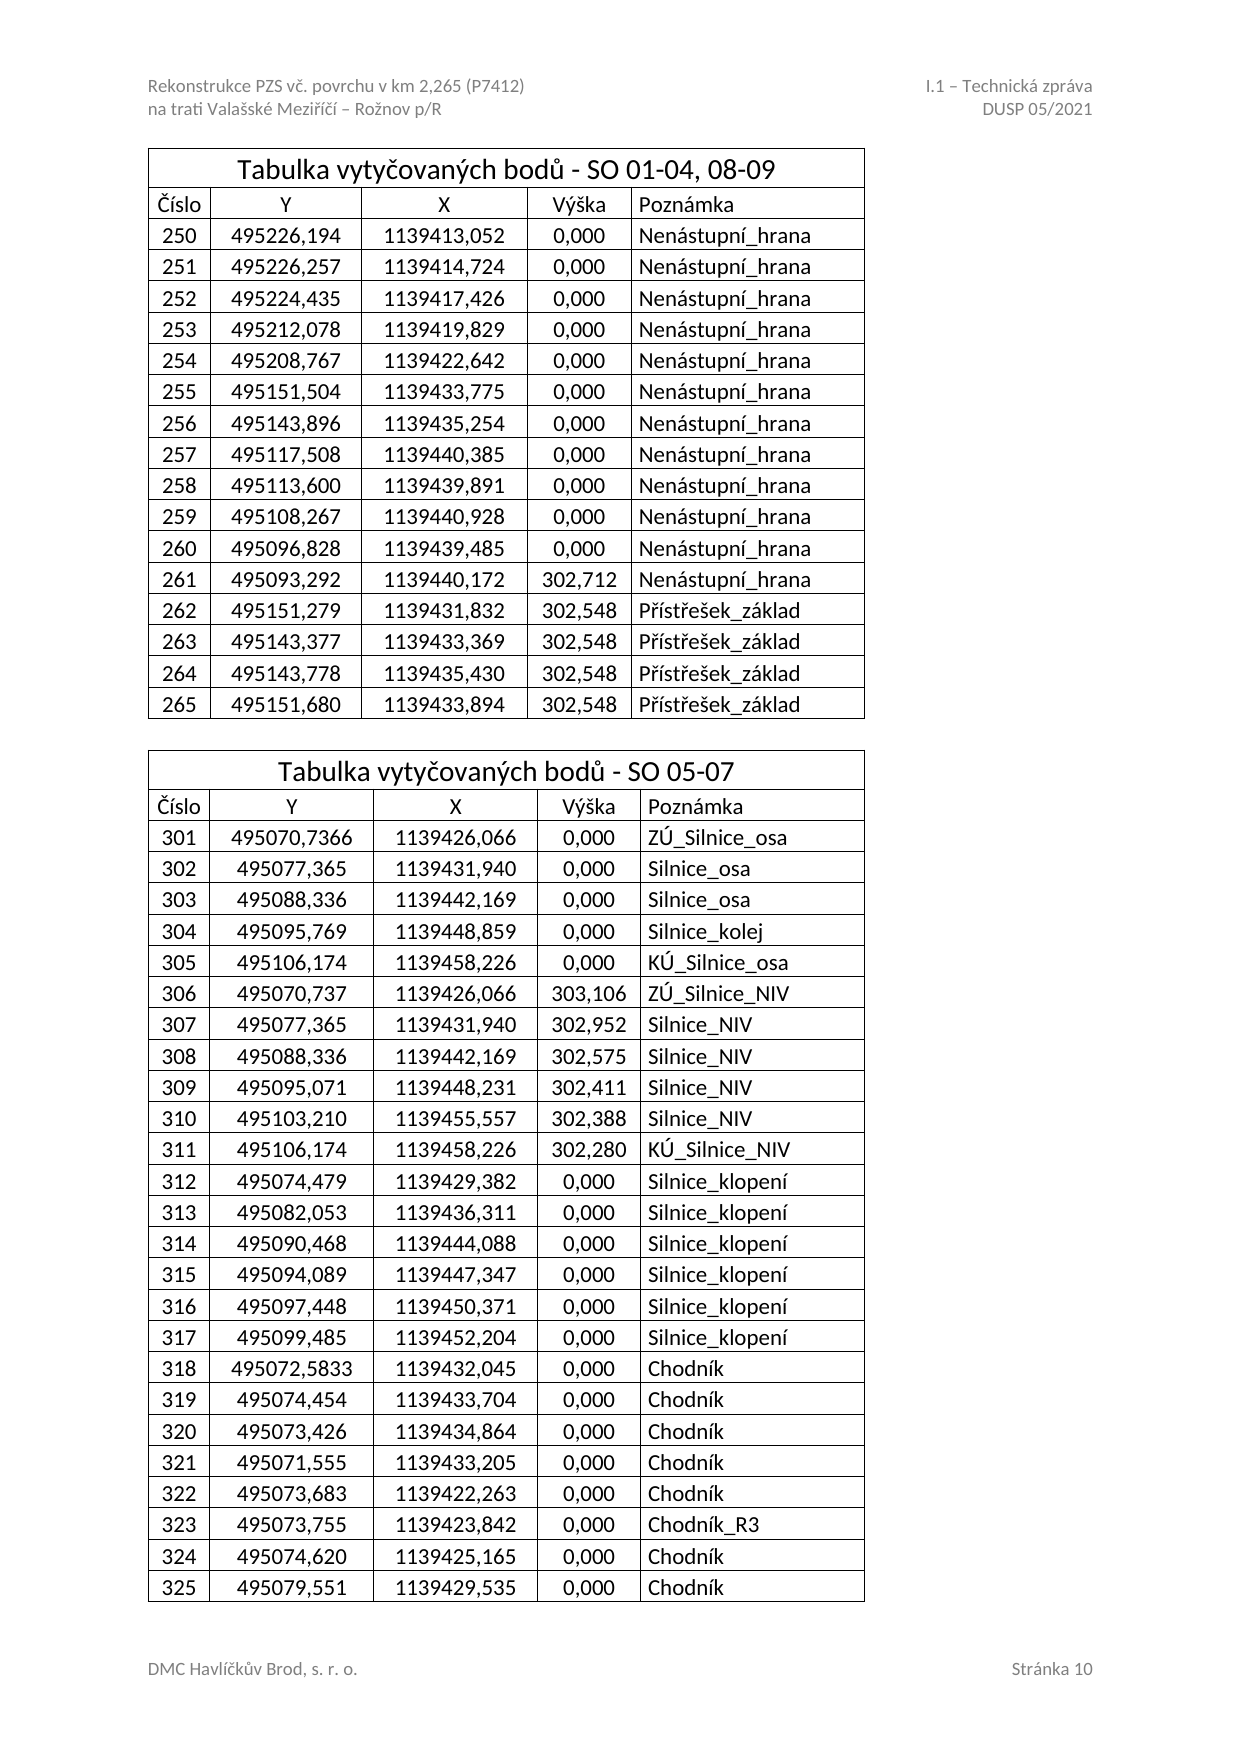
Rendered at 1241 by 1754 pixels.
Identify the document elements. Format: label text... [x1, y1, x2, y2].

table_cell 323 [149, 1508, 209, 1538]
table_cell 1139435,254 [362, 406, 527, 437]
table_cell 1139429,382 [374, 1165, 537, 1195]
table_cell 495082,053 [210, 1196, 373, 1226]
table_cell 302,548 [528, 625, 631, 655]
table_cell Y [211, 188, 361, 218]
table_cell 252 [149, 281, 210, 312]
table_cell 495093,292 [211, 563, 361, 593]
table_cell Silnice_NIV [641, 1008, 864, 1038]
table_cell 495071,555 [210, 1446, 373, 1476]
table_cell 495074,620 [210, 1540, 373, 1570]
table_cell 1139442,169 [374, 1040, 537, 1070]
table_cell 1139440,928 [362, 500, 527, 530]
table_cell 307 [149, 1008, 209, 1038]
table_cell 1139452,204 [374, 1321, 537, 1351]
table_cell 0,000 [528, 438, 631, 468]
table_cell Chodník [641, 1352, 864, 1382]
table_cell 1139425,165 [374, 1540, 537, 1570]
table_cell 1139435,430 [362, 656, 527, 687]
table_cell KÚ_Silnice_osa [641, 946, 864, 976]
table_cell Chodník_R3 [641, 1508, 864, 1538]
table_cell 250 [149, 219, 210, 249]
table_cell 1139455,557 [374, 1102, 537, 1132]
table_cell Silnice_NIV [641, 1102, 864, 1132]
table_cell 495106,174 [210, 1133, 373, 1163]
table_cell Nenástupní_hrana [632, 563, 864, 593]
table_cell 1139429,535 [374, 1571, 537, 1601]
table_cell 0,000 [528, 250, 631, 280]
table_cell 0,000 [538, 1508, 640, 1538]
table_cell 495094,089 [210, 1258, 373, 1288]
table_cell 495095,769 [210, 915, 373, 945]
table_cell 1139426,066 [374, 977, 537, 1007]
table_cell 495070,7366 [210, 821, 373, 851]
table_cell 495106,174 [210, 946, 373, 976]
table_cell 257 [149, 438, 210, 468]
table_cell 0,000 [538, 1446, 640, 1476]
table_cell 0,000 [528, 500, 631, 530]
table_cell 1139417,426 [362, 281, 527, 312]
table_cell 1139431,832 [362, 594, 527, 624]
table_cell X [362, 188, 527, 218]
table_cell Silnice_klopení [641, 1321, 864, 1351]
table_cell 1139439,485 [362, 531, 527, 562]
table_cell 0,000 [538, 915, 640, 945]
table_cell 264 [149, 656, 210, 687]
table_cell 495088,336 [210, 883, 373, 913]
table_cell 305 [149, 946, 209, 976]
table_cell Chodník [641, 1571, 864, 1601]
table_cell Nenástupní_hrana [632, 531, 864, 562]
table_cell 495070,737 [210, 977, 373, 1007]
table_cell 302,548 [528, 594, 631, 624]
table_cell 0,000 [528, 469, 631, 499]
table_cell Silnice_NIV [641, 1071, 864, 1101]
table_cell 1139434,864 [374, 1415, 537, 1445]
table_cell 495077,365 [210, 852, 373, 882]
table_cell Nenástupní_hrana [632, 438, 864, 468]
table_cell 255 [149, 375, 210, 405]
table_cell Silnice_klopení [641, 1165, 864, 1195]
table_cell 1139440,172 [362, 563, 527, 593]
table_cell 1139458,226 [374, 946, 537, 976]
table_cell 0,000 [538, 1165, 640, 1195]
table_cell Chodník [641, 1383, 864, 1413]
table_cell 302,548 [528, 656, 631, 687]
table_cell Silnice_klopení [641, 1196, 864, 1226]
table_cell 254 [149, 344, 210, 374]
table_cell 306 [149, 977, 209, 1007]
table_cell 0,000 [538, 1571, 640, 1601]
table_cell 324 [149, 1540, 209, 1570]
table_cell 0,000 [538, 946, 640, 976]
table_cell Přístřešek_základ [632, 625, 864, 655]
table_cell 0,000 [528, 406, 631, 437]
table_header Tabulka vytyčovaných bodů - SO 05-07 [149, 751, 864, 788]
table_cell Přístřešek_základ [632, 656, 864, 687]
table_cell Nenástupní_hrana [632, 469, 864, 499]
table_cell 1139439,891 [362, 469, 527, 499]
table_cell 1139440,385 [362, 438, 527, 468]
table_cell 302,548 [528, 688, 631, 718]
table_cell 302,280 [538, 1133, 640, 1163]
table_cell 495097,448 [210, 1290, 373, 1320]
table_cell 495113,600 [211, 469, 361, 499]
table_cell 495096,828 [211, 531, 361, 562]
table_cell 495074,479 [210, 1165, 373, 1195]
table_cell Silnice_klopení [641, 1258, 864, 1288]
table_cell 303,106 [538, 977, 640, 1007]
table_cell 1139423,842 [374, 1508, 537, 1538]
table_cell 262 [149, 594, 210, 624]
table_cell Nenástupní_hrana [632, 250, 864, 280]
table_cell 259 [149, 500, 210, 530]
table_cell 0,000 [528, 531, 631, 562]
table_cell 265 [149, 688, 210, 718]
table_cell 321 [149, 1446, 209, 1476]
table_cell 495073,683 [210, 1477, 373, 1507]
table_cell 322 [149, 1477, 209, 1507]
table_cell Y [210, 790, 373, 820]
table_cell Nenástupní_hrana [632, 406, 864, 437]
table_cell 1139426,066 [374, 821, 537, 851]
table_cell 302,388 [538, 1102, 640, 1132]
table_cell Nenástupní_hrana [632, 375, 864, 405]
table_cell 495090,468 [210, 1227, 373, 1257]
table_cell 0,000 [538, 1227, 640, 1257]
table_cell 313 [149, 1196, 209, 1226]
table_cell Nenástupní_hrana [632, 313, 864, 343]
table_cell 0,000 [538, 883, 640, 913]
table_cell 495226,257 [211, 250, 361, 280]
table_cell 495077,365 [210, 1008, 373, 1038]
table_cell 318 [149, 1352, 209, 1382]
table_cell Výška [538, 790, 640, 820]
table_cell 312 [149, 1165, 209, 1195]
table_cell Silnice_osa [641, 883, 864, 913]
table_cell 1139444,088 [374, 1227, 537, 1257]
table_cell 315 [149, 1258, 209, 1288]
table_cell 1139436,311 [374, 1196, 537, 1226]
table_header Tabulka vytyčovaných bodů - SO 01-04, 08-09 [149, 149, 864, 187]
table_cell 0,000 [538, 1352, 640, 1382]
table_cell 304 [149, 915, 209, 945]
table_cell 251 [149, 250, 210, 280]
table_cell 1139442,169 [374, 883, 537, 913]
table_cell 495151,680 [211, 688, 361, 718]
table_cell Poznámka [641, 790, 864, 820]
table_cell 0,000 [538, 1196, 640, 1226]
table_cell Číslo [149, 188, 210, 218]
table_cell Nenástupní_hrana [632, 344, 864, 374]
table_cell 0,000 [538, 1540, 640, 1570]
table_cell 0,000 [528, 344, 631, 374]
table_cell 495095,071 [210, 1071, 373, 1101]
table_cell 260 [149, 531, 210, 562]
table_cell 495103,210 [210, 1102, 373, 1132]
table_cell 495117,508 [211, 438, 361, 468]
table_cell 495226,194 [211, 219, 361, 249]
table_cell 495072,5833 [210, 1352, 373, 1382]
table_cell 1139422,642 [362, 344, 527, 374]
table_cell 303 [149, 883, 209, 913]
table_cell 495073,755 [210, 1508, 373, 1538]
table_cell 495073,426 [210, 1415, 373, 1445]
table_cell 495088,336 [210, 1040, 373, 1070]
table_cell Chodník [641, 1540, 864, 1570]
table_cell 1139433,704 [374, 1383, 537, 1413]
table_cell Silnice_klopení [641, 1290, 864, 1320]
table_cell 320 [149, 1415, 209, 1445]
table_cell 258 [149, 469, 210, 499]
table_cell 0,000 [528, 219, 631, 249]
table_cell 302,712 [528, 563, 631, 593]
table_cell 302,952 [538, 1008, 640, 1038]
table_cell 263 [149, 625, 210, 655]
table_cell 302,575 [538, 1040, 640, 1070]
table_cell 1139448,859 [374, 915, 537, 945]
table_cell 1139419,829 [362, 313, 527, 343]
table_cell 0,000 [528, 281, 631, 312]
table_cell Přístřešek_základ [632, 594, 864, 624]
table_cell 1139458,226 [374, 1133, 537, 1163]
table_cell 495099,485 [210, 1321, 373, 1351]
table_cell 256 [149, 406, 210, 437]
table_cell 301 [149, 821, 209, 851]
table_cell ZÚ_Silnice_osa [641, 821, 864, 851]
table_cell Nenástupní_hrana [632, 219, 864, 249]
table_cell 309 [149, 1071, 209, 1101]
table_cell Chodník [641, 1477, 864, 1507]
table_cell 325 [149, 1571, 209, 1601]
table_cell 495224,435 [211, 281, 361, 312]
table_cell 253 [149, 313, 210, 343]
table_cell Silnice_NIV [641, 1040, 864, 1070]
table_cell 319 [149, 1383, 209, 1413]
table_cell 1139431,940 [374, 852, 537, 882]
table_cell 1139414,724 [362, 250, 527, 280]
table_cell Poznámka [632, 188, 864, 218]
table_cell 0,000 [528, 313, 631, 343]
table_cell 0,000 [538, 821, 640, 851]
table_cell 1139422,263 [374, 1477, 537, 1507]
table_cell 0,000 [538, 1290, 640, 1320]
table_cell Výška [528, 188, 631, 218]
table_cell 495108,267 [211, 500, 361, 530]
table_cell 316 [149, 1290, 209, 1320]
table_cell 317 [149, 1321, 209, 1351]
table_cell X [374, 790, 537, 820]
table_cell 0,000 [538, 1477, 640, 1507]
table_cell 308 [149, 1040, 209, 1070]
table_cell 495208,767 [211, 344, 361, 374]
table_cell 495143,778 [211, 656, 361, 687]
table_cell 0,000 [538, 852, 640, 882]
table_cell Silnice_osa [641, 852, 864, 882]
table_cell 1139433,205 [374, 1446, 537, 1476]
table_cell 261 [149, 563, 210, 593]
table_cell 495143,377 [211, 625, 361, 655]
table_cell 1139433,775 [362, 375, 527, 405]
table_cell 0,000 [538, 1415, 640, 1445]
table_cell 495079,551 [210, 1571, 373, 1601]
table_cell 1139432,045 [374, 1352, 537, 1382]
table_cell Silnice_klopení [641, 1227, 864, 1257]
table_cell 1139413,052 [362, 219, 527, 249]
table_cell Chodník [641, 1446, 864, 1476]
table_cell Přístřešek_základ [632, 688, 864, 718]
table_cell Silnice_kolej [641, 915, 864, 945]
table_cell 495143,896 [211, 406, 361, 437]
table_cell KÚ_Silnice_NIV [641, 1133, 864, 1163]
table_cell 310 [149, 1102, 209, 1132]
table_cell 1139447,347 [374, 1258, 537, 1288]
table_cell 0,000 [528, 375, 631, 405]
table_cell 1139450,371 [374, 1290, 537, 1320]
table_cell 0,000 [538, 1321, 640, 1351]
table_cell Nenástupní_hrana [632, 500, 864, 530]
table_cell 495151,279 [211, 594, 361, 624]
table_cell Chodník [641, 1415, 864, 1445]
table_cell 1139448,231 [374, 1071, 537, 1101]
table_cell 495212,078 [211, 313, 361, 343]
table_cell 495151,504 [211, 375, 361, 405]
table_cell 0,000 [538, 1383, 640, 1413]
table_cell 311 [149, 1133, 209, 1163]
table_cell 495074,454 [210, 1383, 373, 1413]
table_cell 1139433,369 [362, 625, 527, 655]
table_cell ZÚ_Silnice_NIV [641, 977, 864, 1007]
table_cell 1139431,940 [374, 1008, 537, 1038]
table_cell Nenástupní_hrana [632, 281, 864, 312]
table_cell Číslo [149, 790, 209, 820]
table_cell 0,000 [538, 1258, 640, 1288]
table_cell 1139433,894 [362, 688, 527, 718]
table_cell 302,411 [538, 1071, 640, 1101]
table_cell 302 [149, 852, 209, 882]
table_cell 314 [149, 1227, 209, 1257]
